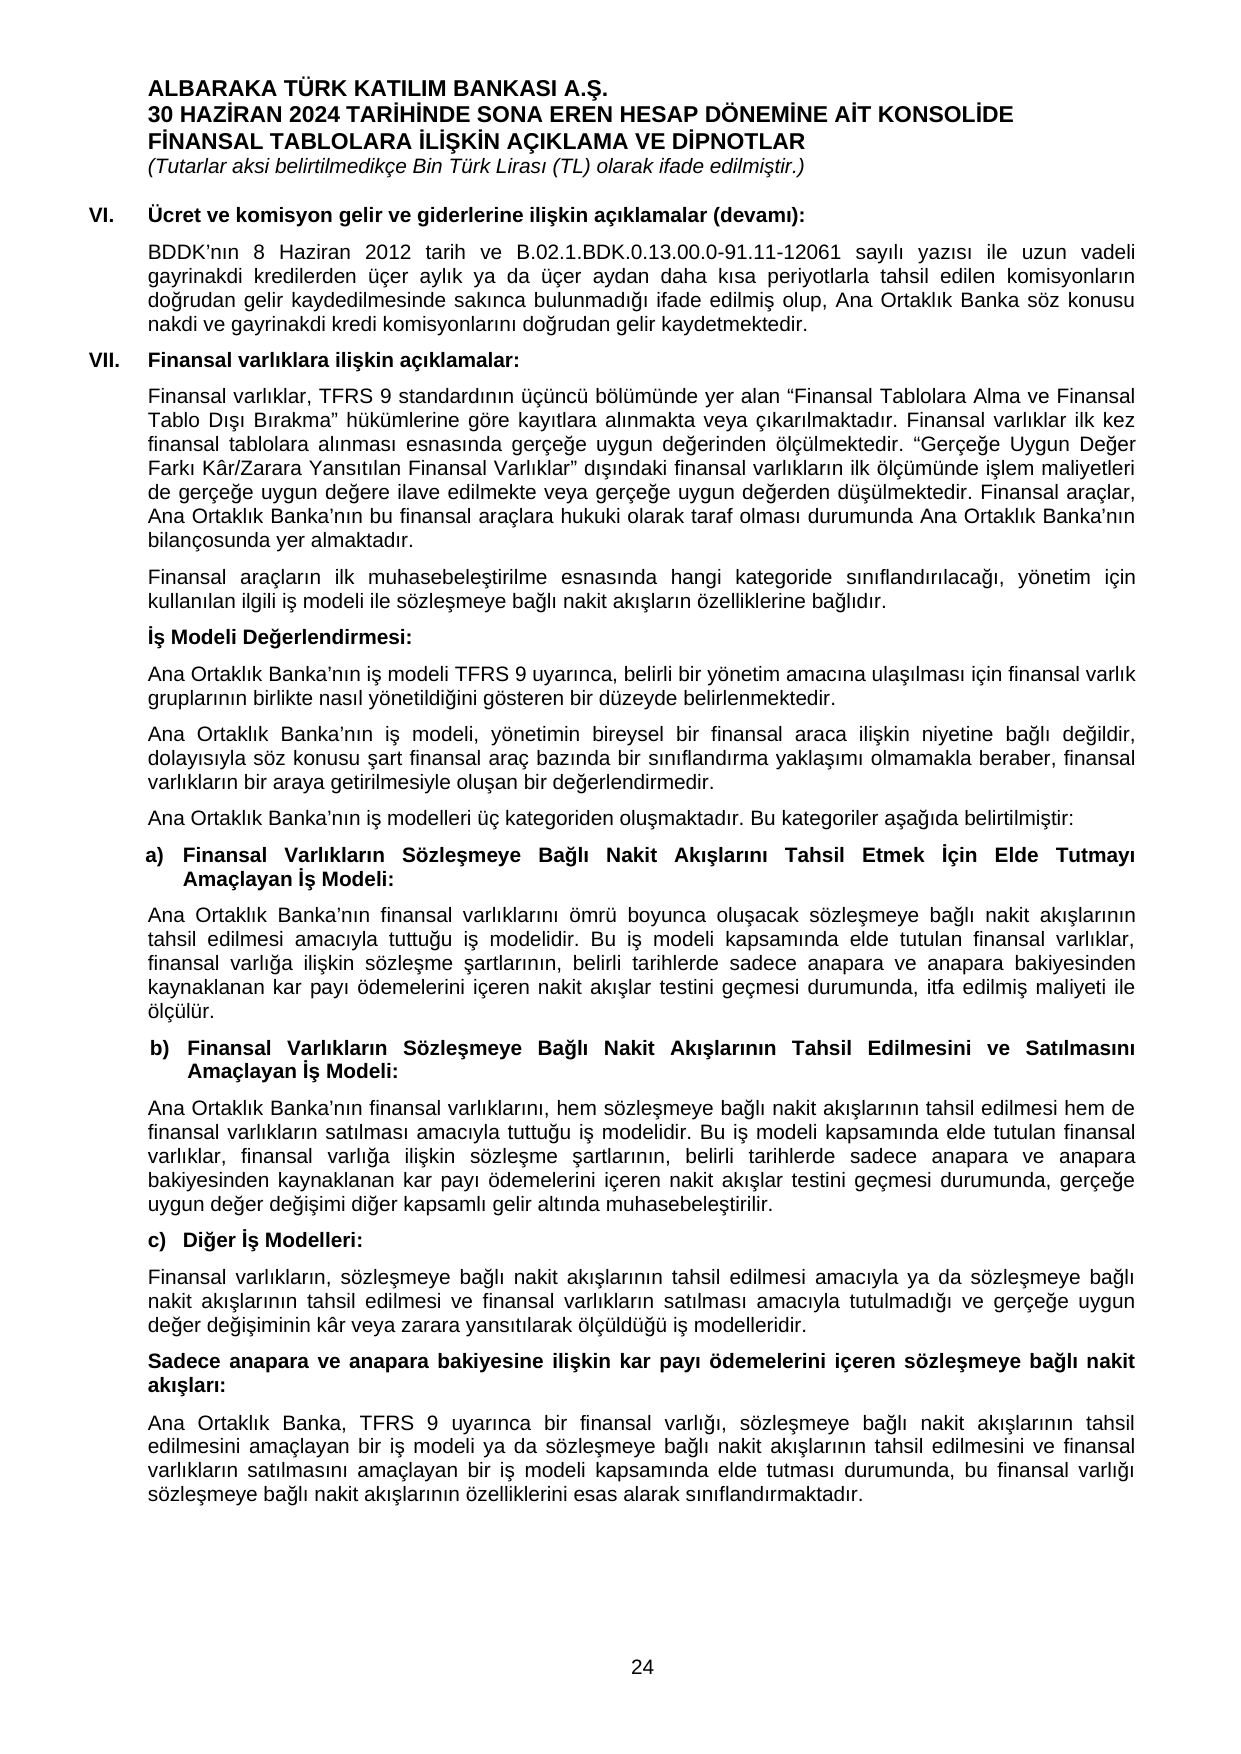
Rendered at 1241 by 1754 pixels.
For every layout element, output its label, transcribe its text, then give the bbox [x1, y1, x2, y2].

text İş Modeli Değerlendirmesi: [148, 625, 1137, 649]
list Finansal Varlıkların Sözleşmeye Bağlı Nakit Akışlarını Tahsil Etmek İçin Elde Tutmayı Amaçlayan İş Modeli: [145, 843, 1137, 891]
text Ana Ortaklık Banka’nın iş modelleri üç kategoriden oluşmaktadır. Bu kategoriler aşağıda belirtilmiştir: [148, 806, 1137, 830]
text VII. Finansal varlıklara ilişkin açıklamalar: [89, 348, 1137, 372]
text BDDK’nın 8 Haziran 2012 tarih ve B.02.1.BDK.0.13.00.0-91.11-12061 sayılı yazısı ile uzun vadeli gayrinakdi kredilerden üçer aylık ya da üçer aydan daha kısa periyotlarla tahsil edilen komisyonların doğrudan gelir kaydedilmesinde sakınca bulunmadığı ifade edilmiş olup, Ana Ortaklık Banka söz konusu nakdi ve gayrinakdi kredi komisyonlarını doğrudan gelir kaydetmektedir. [148, 239, 1137, 335]
text VI. Ücret ve komisyon gelir ve giderlerine ilişkin açıklamalar (devamı): [89, 203, 1137, 227]
text Finansal araçların ilk muhasebeleştirilme esnasında hangi kategoride sınıflandırılacağı, yönetim için kullanılan ilgili iş modeli ile sözleşmeye bağlı nakit akışların özelliklerine bağlıdır. [148, 564, 1137, 612]
text Finansal varlıklar, TFRS 9 standardının üçüncü bölümünde yer alan “Finansal Tablolara Alma ve Finansal Tablo Dışı Bırakma” hükümlerine göre kayıtlara alınmakta veya çıkarılmaktadır. Finansal varlıklar ilk kez finansal tablolara alınması esnasında gerçeğe uygun değerinden ölçülmektedir. “Gerçeğe Uygun Değer Farkı Kâr/Zarara Yansıtılan Finansal Varlıklar” dışındaki finansal varlıkların ilk ölçümünde işlem maliyetleri de gerçeğe uygun değere ilave edilmekte veya gerçeğe uygun değerden düşülmektedir. Finansal araçlar, Ana Ortaklık Banka’nın bu finansal araçlara hukuki olarak taraf olması durumunda Ana Ortaklık Banka’nın bilançosunda yer almaktadır. [148, 384, 1137, 552]
text Ana Ortaklık Banka’nın iş modeli TFRS 9 uyarınca, belirli bir yönetim amacına ulaşılması için finansal varlık gruplarının birlikte nasıl yönetildiğini gösteren bir düzeyde belirlenmektedir. [148, 661, 1137, 709]
text Ana Ortaklık Banka’nın finansal varlıklarını ömrü boyunca oluşacak sözleşmeye bağlı nakit akışlarının tahsil edilmesi amacıyla tuttuğu iş modelidir. Bu iş modeli kapsamında elde tutulan finansal varlıklar, finansal varlığa ilişkin sözleşme şartlarının, belirli tarihlerde sadece anapara ve anapara bakiyesinden kaynaklanan kar payı ödemelerini içeren nakit akışlar testini geçmesi durumunda, itfa edilmiş maliyeti ile ölçülür. [148, 903, 1137, 1023]
list Finansal Varlıkların Sözleşmeye Bağlı Nakit Akışlarının Tahsil Edilmesini ve Satılmasını Amaçlayan İş Modeli: [149, 1035, 1137, 1083]
text Finansal varlıkların, sözleşmeye bağlı nakit akışlarının tahsil edilmesi amacıyla ya da sözleşmeye bağlı nakit akışlarının tahsil edilmesi ve finansal varlıkların satılması amacıyla tutulmadığı ve gerçeğe uygun değer değişiminin kâr veya zarara yansıtılarak ölçüldüğü iş modelleridir. [148, 1264, 1137, 1336]
text Sadece anapara ve anapara bakiyesine ilişkin kar payı ödemelerini içeren sözleşmeye bağlı nakit akışları: [148, 1349, 1137, 1397]
text Ana Ortaklık Banka’nın finansal varlıklarını, hem sözleşmeye bağlı nakit akışlarının tahsil edilmesi hem de finansal varlıkların satılması amacıyla tuttuğu iş modelidir. Bu iş modeli kapsamında elde tutulan finansal varlıklar, finansal varlığa ilişkin sözleşme şartlarının, belirli tarihlerde sadece anapara ve anapara bakiyesinden kaynaklanan kar payı ödemelerini içeren nakit akışlar testini geçmesi durumunda, gerçeğe uygun değer değişimi diğer kapsamlı gelir altında muhasebeleştirilir. [148, 1096, 1137, 1216]
text Ana Ortaklık Banka’nın iş modeli, yönetimin bireysel bir finansal araca ilişkin niyetine bağlı değildir, dolayısıyla söz konusu şart finansal araç bazında bir sınıflandırma yaklaşımı olmamakla beraber, finansal varlıkların bir araya getirilmesiyle oluşan bir değerlendirmedir. [148, 722, 1137, 794]
list Diğer İş Modelleri: [148, 1228, 1137, 1252]
text Ana Ortaklık Banka, TFRS 9 uyarınca bir finansal varlığı, sözleşmeye bağlı nakit akışlarının tahsil edilmesini amaçlayan bir iş modeli ya da sözleşmeye bağlı nakit akışlarının tahsil edilmesini ve finansal varlıkların satılmasını amaçlayan bir iş modeli kapsamında elde tutması durumunda, bu finansal varlığı sözleşmeye bağlı nakit akışlarının özelliklerini esas alarak sınıflandırmaktadır. [148, 1410, 1137, 1506]
